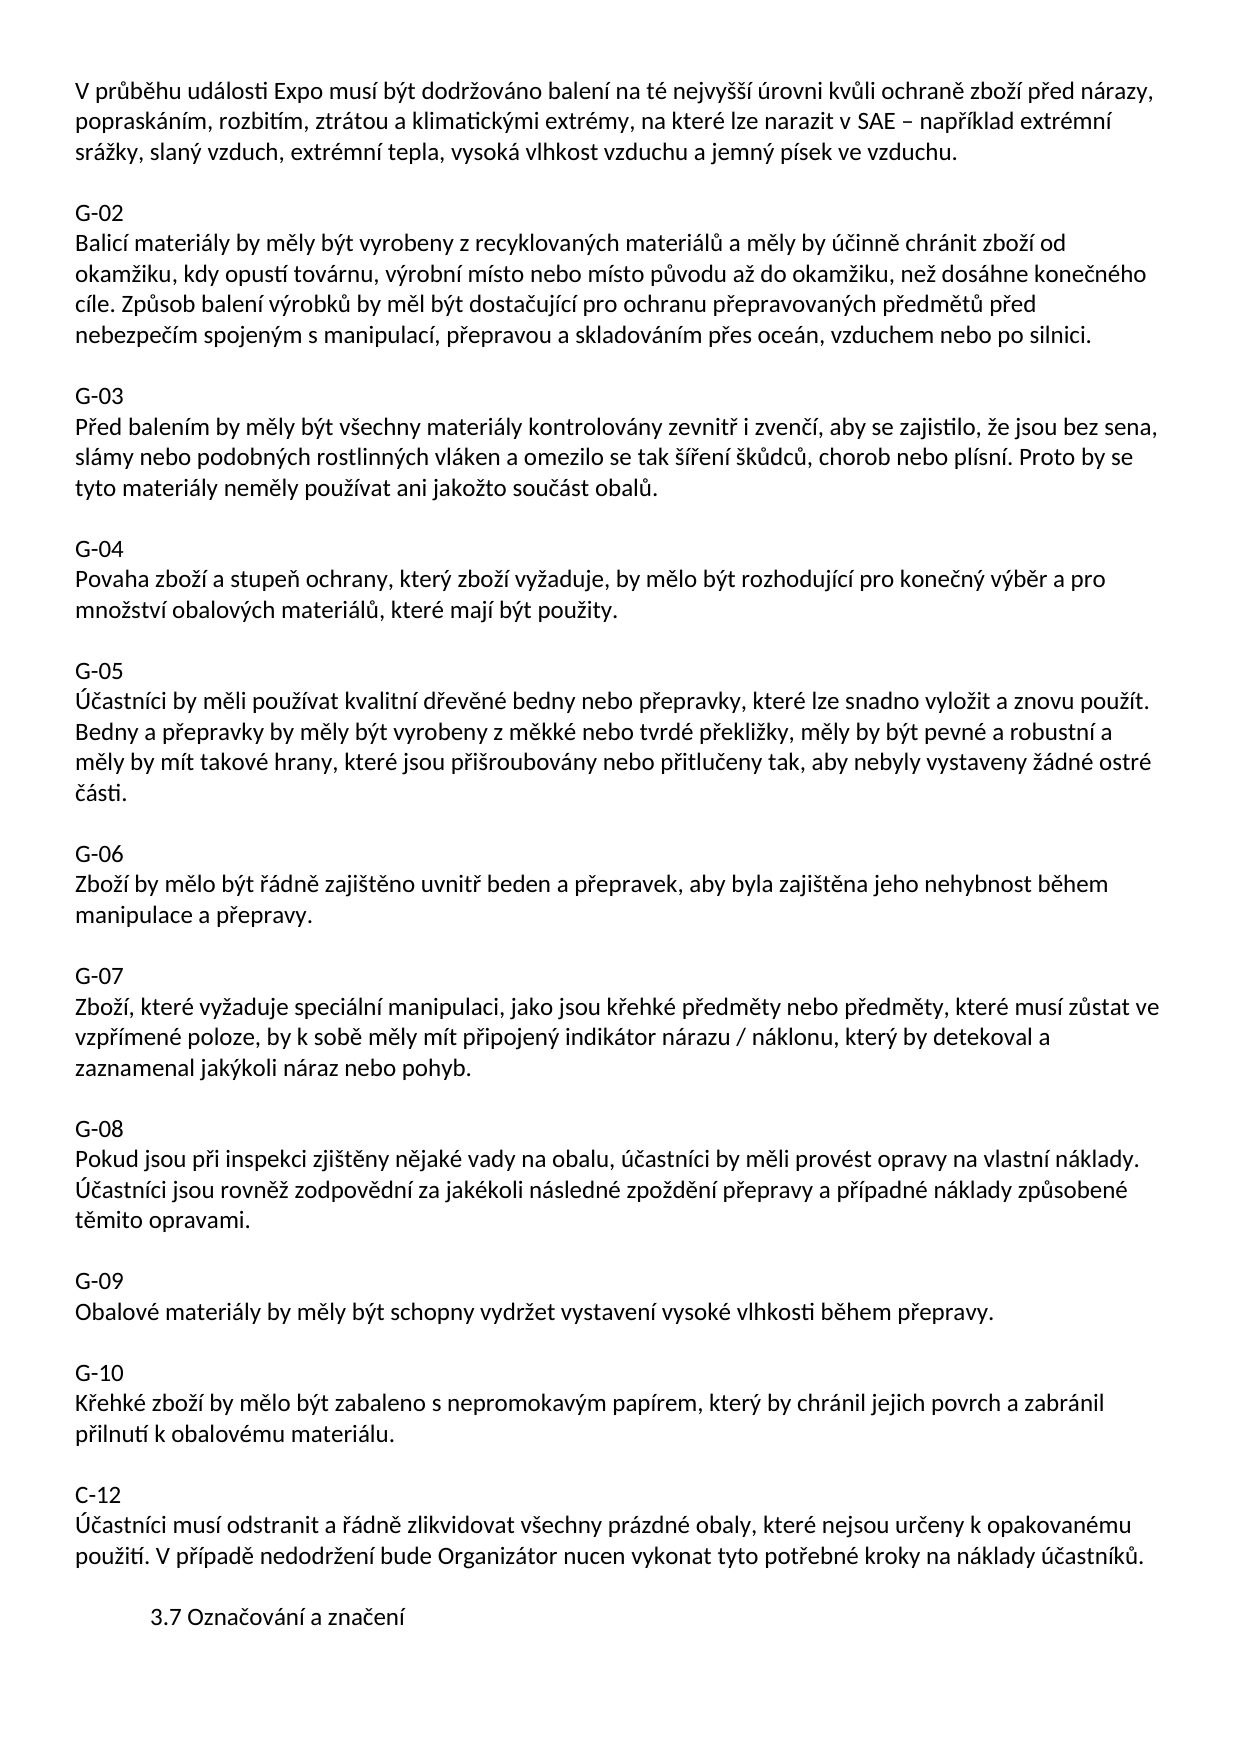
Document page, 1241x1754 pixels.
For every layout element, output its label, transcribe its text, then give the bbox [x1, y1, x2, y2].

text G-02 [75, 197, 1165, 228]
text G-10 [75, 1357, 1165, 1387]
text 3.7 Označování a značení [75, 1601, 1165, 1632]
text V průběhu události Expo musí být dodržováno balení na té nejvyšší úrovni kvůli ochraně zboží před nárazy, popraskáním, rozbitím, ztrátou a klimatickými extrémy, na které lze narazit v SAE – například extrémní srážky, slaný vzduch, extrémní tepla, vysoká vlhkost vzduchu a jemný písek ve vzduchu. [75, 75, 1165, 167]
text G-06 [75, 838, 1165, 868]
text G-09 [75, 1265, 1165, 1296]
text G-07 [75, 960, 1165, 991]
text Účastníci musí odstranit a řádně zlikvidovat všechny prázdné obaly, které nejsou určeny k opakovanému použití. V případě nedodržení bude Organizátor nucen vykonat tyto potřebné kroky na náklady účastníků. [75, 1509, 1165, 1571]
text G-08 [75, 1113, 1165, 1143]
text Křehké zboží by mělo být zabaleno s nepromokavým papírem, který by chránil jejich povrch a zabránil přilnutí k obalovému materiálu. [75, 1387, 1165, 1448]
text Obalové materiály by měly být schopny vydržet vystavení vysoké vlhkosti během přepravy. [75, 1296, 1165, 1326]
text G-03 [75, 380, 1165, 411]
text G-05 [75, 655, 1165, 685]
text Balicí materiály by měly být vyrobeny z recyklovaných materiálů a měly by účinně chránit zboží od okamžiku, kdy opustí továrnu, výrobní místo nebo místo původu až do okamžiku, než dosáhne konečného cíle. Způsob balení výrobků by měl být dostačující pro ochranu přepravovaných předmětů před nebezpečím spojeným s manipulací, přepravou a skladováním přes oceán, vzduchem nebo po silnici. [75, 228, 1165, 350]
text Povaha zboží a stupeň ochrany, který zboží vyžaduje, by mělo být rozhodující pro konečný výběr a pro množství obalových materiálů, které mají být použity. [75, 563, 1165, 624]
text Zboží, které vyžaduje speciální manipulaci, jako jsou křehké předměty nebo předměty, které musí zůstat ve vzpřímené poloze, by k sobě měly mít připojený indikátor nárazu / náklonu, který by detekoval a zaznamenal jakýkoli náraz nebo pohyb. [75, 991, 1165, 1082]
text Účastníci by měli používat kvalitní dřevěné bedny nebo přepravky, které lze snadno vyložit a znovu použít. Bedny a přepravky by měly být vyrobeny z měkké nebo tvrdé překližky, měly by být pevné a robustní a měly by mít takové hrany, které jsou přišroubovány nebo přitlučeny tak, aby nebyly vystaveny žádné ostré části. [75, 685, 1165, 807]
text C-12 [75, 1479, 1165, 1509]
text Před balením by měly být všechny materiály kontrolovány zevnitř i zvenčí, aby se zajistilo, že jsou bez sena, slámy nebo podobných rostlinných vláken a omezilo se tak šíření škůdců, chorob nebo plísní. Proto by se tyto materiály neměly používat ani jakožto součást obalů. [75, 411, 1165, 502]
text Zboží by mělo být řádně zajištěno uvnitř beden a přepravek, aby byla zajištěna jeho nehybnost během manipulace a přepravy. [75, 868, 1165, 929]
text G-04 [75, 533, 1165, 563]
text Pokud jsou při inspekci zjištěny nějaké vady na obalu, účastníci by měli provést opravy na vlastní náklady. Účastníci jsou rovněž zodpovědní za jakékoli následné zpoždění přepravy a případné náklady způsobené těmito opravami. [75, 1143, 1165, 1235]
